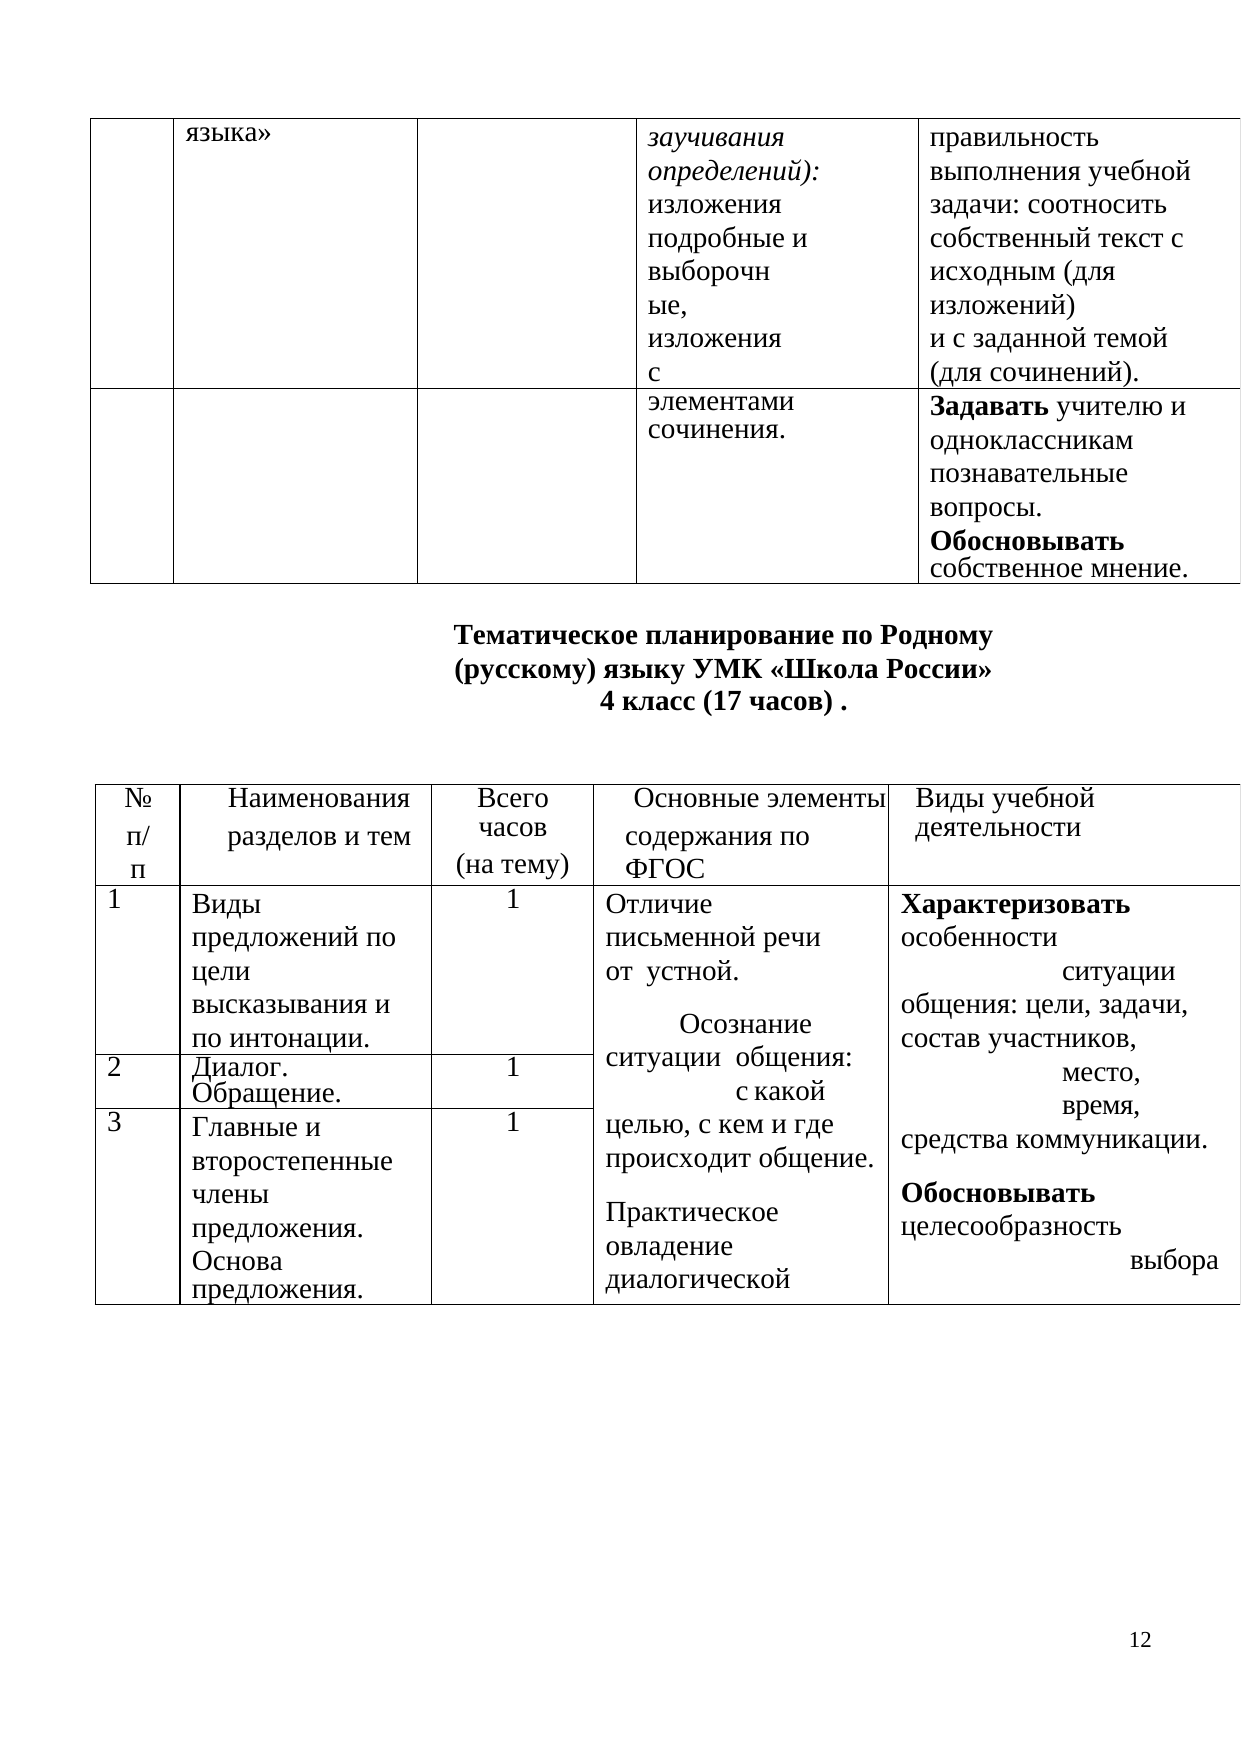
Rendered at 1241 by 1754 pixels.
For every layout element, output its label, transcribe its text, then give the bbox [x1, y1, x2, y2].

table_cell 1 [432, 1055, 593, 1108]
table_cell 3 [96, 1109, 179, 1304]
table_cell 2 [96, 1055, 179, 1108]
table_cell языка» [174, 119, 417, 387]
table_cell Главные и второстепенные члены предложения. Основа предложения. [181, 1109, 431, 1304]
table_header Основные элементы содержания по ФГОС [594, 785, 888, 885]
table_cell Отличие письменной речи от устной. Осознание ситуации общения: с какой целью, с кем и где происходит общение. Практическое овладение диалогической формой речи. Выражение собственного мнения, его аргументация. Овладение основными умениями ведения разговора (начать, поддержать, закончить разговор, привлечь внимание и т. п.). Овладение нормами речевого этикета в ситуациях учебного и бытового общения (приветствие, прощание, извинение, благодарность, обращение с просьбой), в том числе при общении с помощью средств ИКТ. Особенности речевого этикета в условиях общения с людьми, плохо владеющими русским языком. Практическое овладение устными монологическими высказываниями на [594, 886, 888, 1304]
table_cell [418, 119, 636, 387]
table_cell 1 [96, 886, 179, 1054]
table_cell Виды предложений по цели высказывания и по интонации. [181, 886, 431, 1054]
table_cell [91, 389, 173, 583]
table_cell Диалог. Обращение. [181, 1055, 431, 1108]
table_cell элементами сочинения. [637, 389, 918, 583]
table_cell [418, 389, 636, 583]
table_cell Характеризовать особенности ситуации общения: цели, задачи, состав участников, место, время, средства коммуникации. Обосновывать целесообразность выбора языковых средств, соответствующих цели и условиям общения. Задавать учителю и одноклассникам познавательные вопросы. Обосновывать собственное мнение Соотносить тексты и заголовки, выбирать наиболее подходящий заголовок из ряда предложенных. Создавать тексты по предложенному заголовку. Воспроизводить (пересказывать) текст в соответствии с заданием: подробно, выборочно, от другого лица. Сравнивать предложение, словосочетание, слово: опи- сывать их сходство и разли- чие. Устанавливать при помо- щи смысловых вопросов связь между словами в предложении и словосочетании. [889, 886, 1240, 1304]
table_cell 1 [432, 1109, 593, 1304]
table_cell Задавать учителю и одноклассникам познавательные вопросы. Обосновывать собственное мнение. [919, 389, 1240, 583]
table_header № п/п [96, 785, 179, 885]
text 4 класс (17 часов) . [484, 684, 963, 717]
table_cell [174, 389, 417, 583]
text Тематическое планирование по Родному (русскому) языку УМК «Школа России» [436, 617, 1011, 684]
table_header Всего часов (на тему) [432, 785, 593, 885]
table_cell 1 [432, 886, 593, 1054]
table_header Виды учебной деятельности [889, 785, 1240, 885]
table_cell [91, 119, 173, 387]
table_header Наименования разделов и тем [181, 785, 431, 885]
